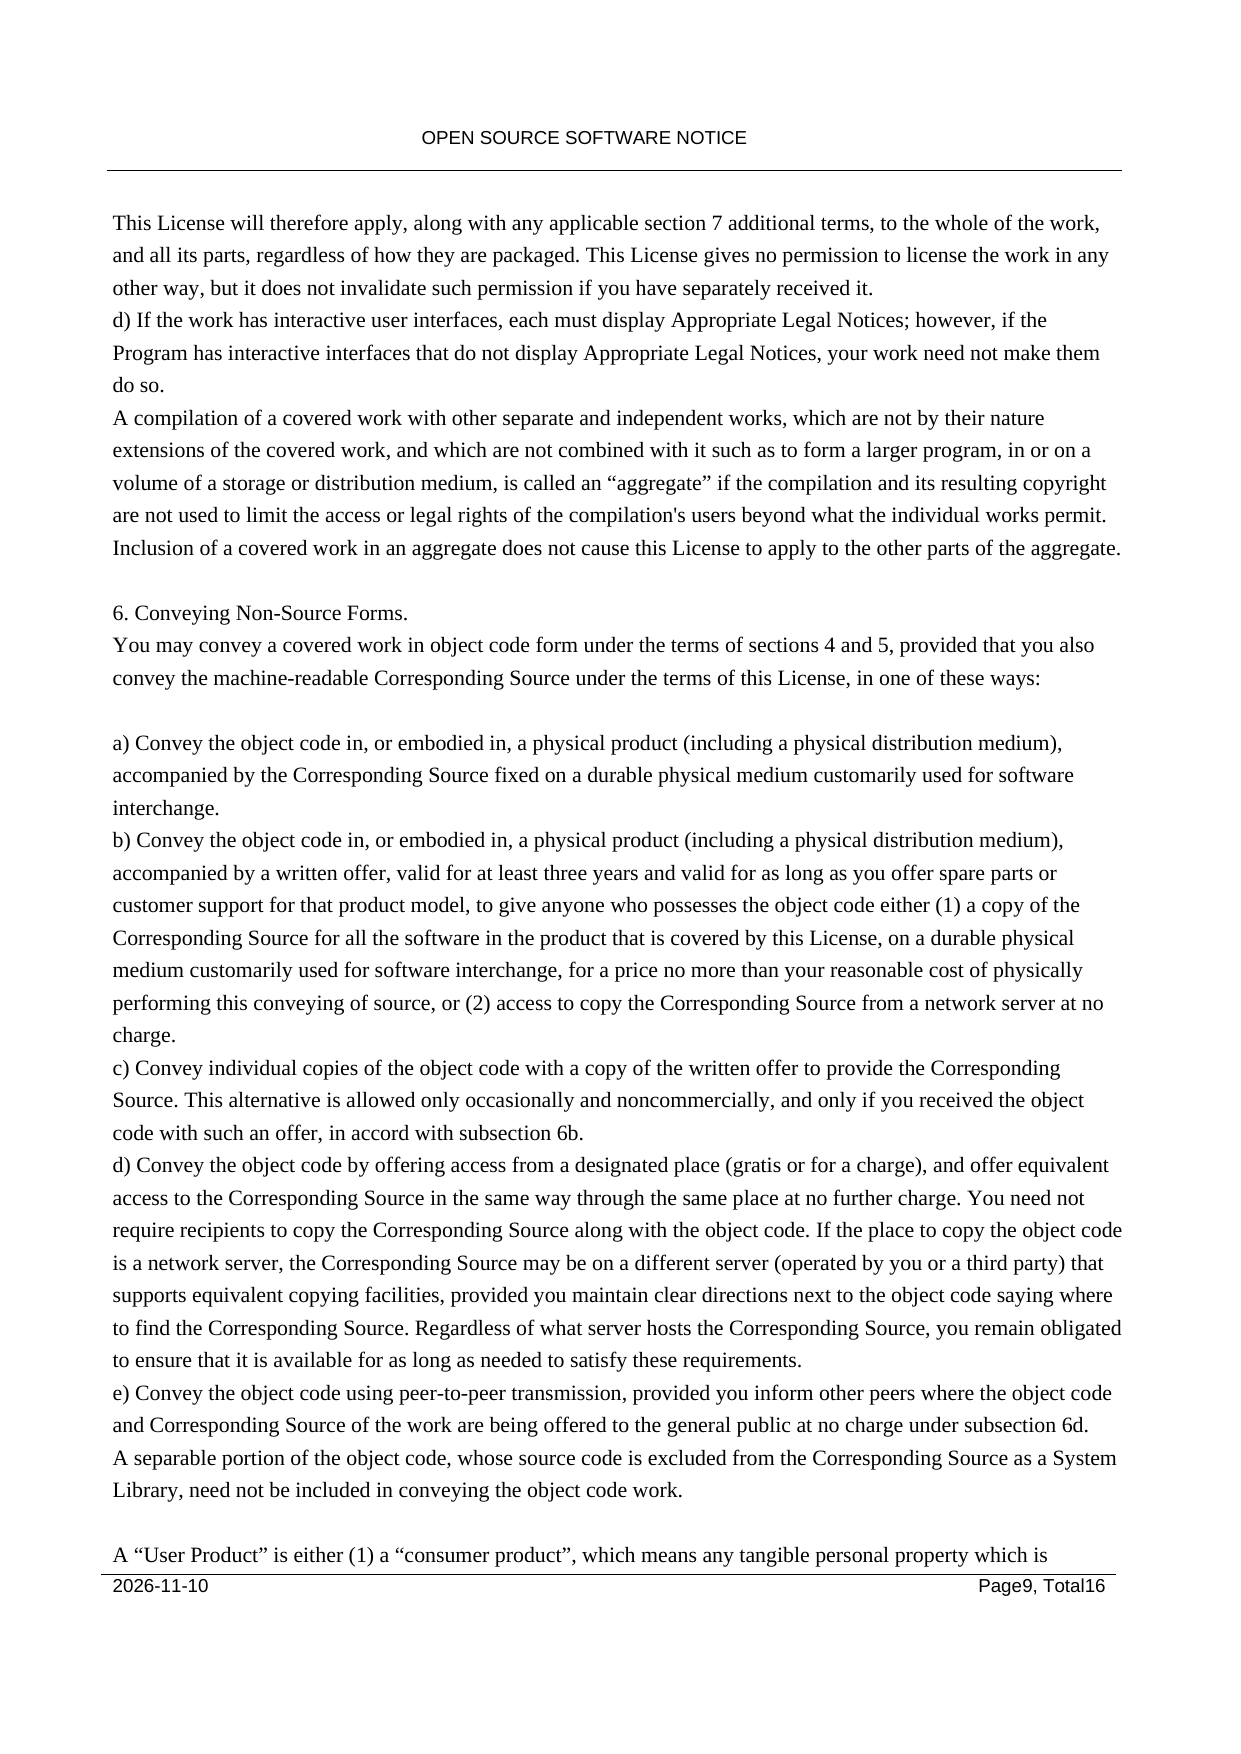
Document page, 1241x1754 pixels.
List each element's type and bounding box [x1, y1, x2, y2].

text [112, 206, 1128, 1571]
